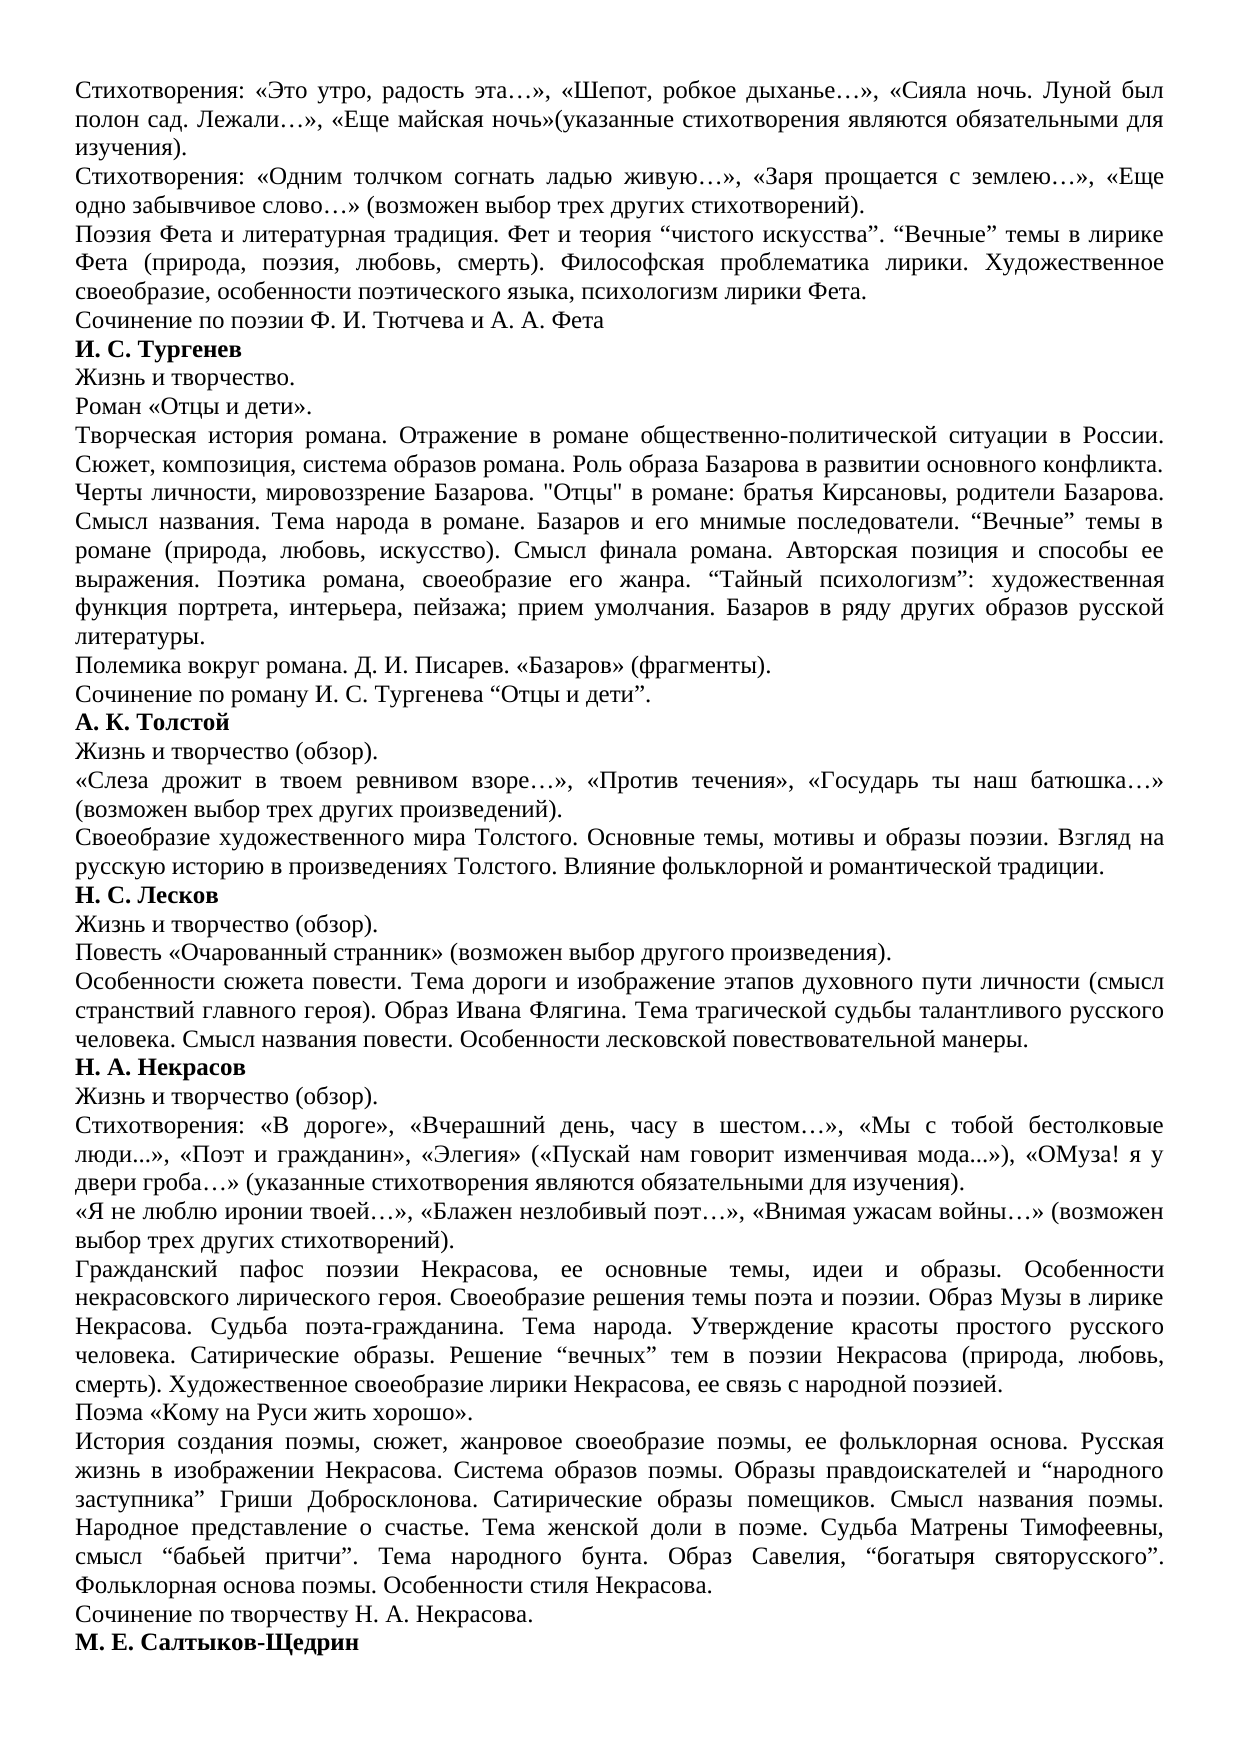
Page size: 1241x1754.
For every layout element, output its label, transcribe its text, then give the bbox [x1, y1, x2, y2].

text Роман «Отцы и дети». [75, 391, 1165, 420]
text Сочинение по роману И. С. Тургенева “Отцы и дети”. [75, 679, 1165, 707]
text Жизнь и творчество (обзор). [75, 1081, 1165, 1110]
text Особенности сюжета повести. Тема дороги и изображение этапов духовного пути личности (смысл странствий главного героя). Образ Ивана Флягина. Тема трагической судьбы талантливого русского человека. Смысл названия повести. Особенности лесковской повествовательной манеры. [75, 966, 1165, 1052]
text Поэма «Кому на Руси жить хорошо». [75, 1397, 1165, 1426]
text Стихотворения: «Это утро, радость эта…», «Шепот, робкое дыханье…», «Сияла ночь. Луной был полон сад. Лежали…», «Еще майская ночь»(указанные стихотворения являются обязательными для изучения). [75, 75, 1165, 161]
text Сочинение по поэзии Ф. И. Тютчева и А. А. Фета [75, 305, 1165, 334]
text Сочинение по творчеству Н. А. Некрасова. [75, 1599, 1165, 1627]
text И. С. Тургенев [75, 334, 1165, 362]
text Жизнь и творчество (обзор). [75, 909, 1165, 937]
text «Я не люблю иронии твоей…», «Блажен незлобивый поэт…», «Внимая ужасам войны…» (возможен выбор трех других стихотворений). [75, 1196, 1165, 1254]
text Повесть «Очарованный странник» (возможен выбор другого произведения). [75, 937, 1165, 966]
text М. Е. Салтыков-Щедрин [75, 1627, 1165, 1656]
text Стихотворения: «Одним толчком согнать ладью живую…», «Заря прощается с землею…», «Еще одно забывчивое слово…» (возможен выбор трех других стихотворений). [75, 161, 1165, 219]
text Н. С. Лесков [75, 880, 1165, 909]
text Жизнь и творчество (обзор). [75, 736, 1165, 765]
text Полемика вокруг романа. Д. И. Писарев. «Базаров» (фрагменты). [75, 650, 1165, 679]
text Жизнь и творчество. [75, 362, 1165, 391]
text «Слеза дрожит в твоем ревнивом взоре…», «Против течения», «Государь ты наш батюшка…» (возможен выбор трех других произведений). [75, 765, 1165, 822]
text История создания поэмы, сюжет, жанровое своеобразие поэмы, ее фольклорная основа. Русская жизнь в изображении Некрасова. Система образов поэмы. Образы правдоискателей и “народного заступника” Гриши Добросклонова. Сатирические образы помещиков. Смысл названия поэмы. Народное представление о счастье. Тема женской доли в поэме. Судьба Матрены Тимофеевны, смысл “бабьей притчи”. Тема народного бунта. Образ Савелия, “богатыря святорусского”. Фольклорная основа поэмы. Особенности стиля Некрасова. [75, 1426, 1165, 1599]
text Стихотворения: «В дороге», «Вчерашний день, часу в шестом…», «Мы с тобой бестолковые люди...», «Поэт и гражданин», «Элегия» («Пускай нам говорит изменчивая мода...»), «ОМуза! я у двери гроба…» (указанные стихотворения являются обязательными для изучения). [75, 1110, 1165, 1196]
text А. К. Толстой [75, 707, 1165, 736]
text Поэзия Фета и литературная традиция. Фет и теория “чистого искусства”. “Вечные” темы в лирике Фета (природа, поэзия, любовь, смерть). Философская проблематика лирики. Художественное своеобразие, особенности поэтического языка, психологизм лирики Фета. [75, 219, 1165, 305]
text Н. А. Некрасов [75, 1052, 1165, 1081]
text Своеобразие художественного мира Толстого. Основные темы, мотивы и образы поэзии. Взгляд на русскую историю в произведениях Толстого. Влияние фольклорной и романтической традиции. [75, 822, 1165, 880]
text Творческая история романа. Отражение в романе общественно-политической ситуации в России. Сюжет, композиция, система образов романа. Роль образа Базарова в развитии основного конфликта. Черты личности, мировоззрение Базарова. "Отцы" в романе: братья Кирсановы, родители Базарова. Смысл названия. Тема народа в романе. Базаров и его мнимые последователи. “Вечные” темы в романе (природа, любовь, искусство). Смысл финала романа. Авторская позиция и способы ее выражения. Поэтика романа, своеобразие его жанра. “Тайный психологизм”: художественная функция портрета, интерьера, пейзажа; прием умолчания. Базаров в ряду других образов русской литературы. [75, 420, 1165, 650]
text Гражданский пафос поэзии Некрасова, ее основные темы, идеи и образы. Особенности некрасовского лирического героя. Своеобразие решения темы поэта и поэзии. Образ Музы в лирике Некрасова. Судьба поэта-гражданина. Тема народа. Утверждение красоты простого русского человека. Сатирические образы. Решение “вечных” тем в поэзии Некрасова (природа, любовь, смерть). Художественное своеобразие лирики Некрасова, ее связь с народной поэзией. [75, 1254, 1165, 1397]
